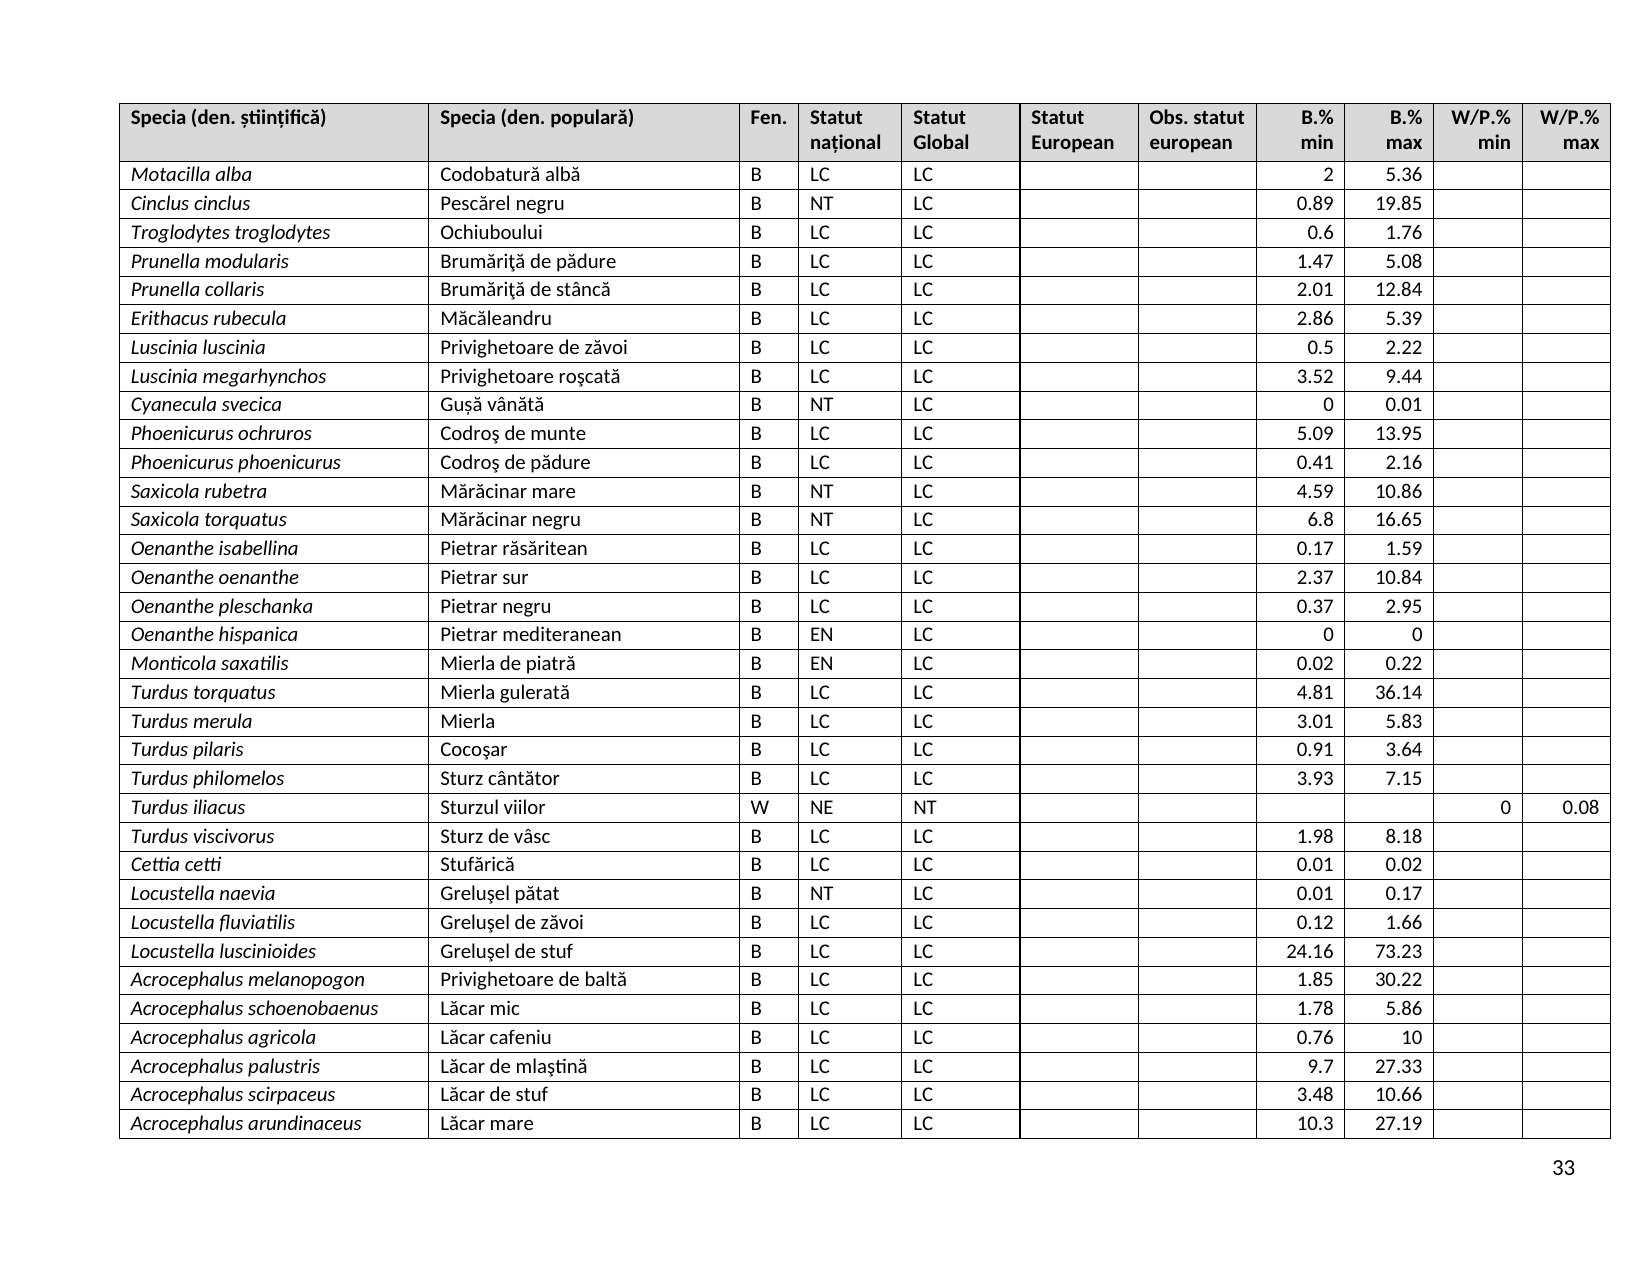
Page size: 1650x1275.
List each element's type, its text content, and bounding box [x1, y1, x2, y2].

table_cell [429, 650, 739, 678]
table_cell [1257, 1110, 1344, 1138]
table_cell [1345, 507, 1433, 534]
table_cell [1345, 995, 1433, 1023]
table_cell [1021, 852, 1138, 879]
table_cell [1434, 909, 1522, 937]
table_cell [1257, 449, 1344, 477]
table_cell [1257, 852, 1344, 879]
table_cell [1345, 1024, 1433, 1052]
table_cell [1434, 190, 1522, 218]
table_header Statut Global [902, 104, 1019, 161]
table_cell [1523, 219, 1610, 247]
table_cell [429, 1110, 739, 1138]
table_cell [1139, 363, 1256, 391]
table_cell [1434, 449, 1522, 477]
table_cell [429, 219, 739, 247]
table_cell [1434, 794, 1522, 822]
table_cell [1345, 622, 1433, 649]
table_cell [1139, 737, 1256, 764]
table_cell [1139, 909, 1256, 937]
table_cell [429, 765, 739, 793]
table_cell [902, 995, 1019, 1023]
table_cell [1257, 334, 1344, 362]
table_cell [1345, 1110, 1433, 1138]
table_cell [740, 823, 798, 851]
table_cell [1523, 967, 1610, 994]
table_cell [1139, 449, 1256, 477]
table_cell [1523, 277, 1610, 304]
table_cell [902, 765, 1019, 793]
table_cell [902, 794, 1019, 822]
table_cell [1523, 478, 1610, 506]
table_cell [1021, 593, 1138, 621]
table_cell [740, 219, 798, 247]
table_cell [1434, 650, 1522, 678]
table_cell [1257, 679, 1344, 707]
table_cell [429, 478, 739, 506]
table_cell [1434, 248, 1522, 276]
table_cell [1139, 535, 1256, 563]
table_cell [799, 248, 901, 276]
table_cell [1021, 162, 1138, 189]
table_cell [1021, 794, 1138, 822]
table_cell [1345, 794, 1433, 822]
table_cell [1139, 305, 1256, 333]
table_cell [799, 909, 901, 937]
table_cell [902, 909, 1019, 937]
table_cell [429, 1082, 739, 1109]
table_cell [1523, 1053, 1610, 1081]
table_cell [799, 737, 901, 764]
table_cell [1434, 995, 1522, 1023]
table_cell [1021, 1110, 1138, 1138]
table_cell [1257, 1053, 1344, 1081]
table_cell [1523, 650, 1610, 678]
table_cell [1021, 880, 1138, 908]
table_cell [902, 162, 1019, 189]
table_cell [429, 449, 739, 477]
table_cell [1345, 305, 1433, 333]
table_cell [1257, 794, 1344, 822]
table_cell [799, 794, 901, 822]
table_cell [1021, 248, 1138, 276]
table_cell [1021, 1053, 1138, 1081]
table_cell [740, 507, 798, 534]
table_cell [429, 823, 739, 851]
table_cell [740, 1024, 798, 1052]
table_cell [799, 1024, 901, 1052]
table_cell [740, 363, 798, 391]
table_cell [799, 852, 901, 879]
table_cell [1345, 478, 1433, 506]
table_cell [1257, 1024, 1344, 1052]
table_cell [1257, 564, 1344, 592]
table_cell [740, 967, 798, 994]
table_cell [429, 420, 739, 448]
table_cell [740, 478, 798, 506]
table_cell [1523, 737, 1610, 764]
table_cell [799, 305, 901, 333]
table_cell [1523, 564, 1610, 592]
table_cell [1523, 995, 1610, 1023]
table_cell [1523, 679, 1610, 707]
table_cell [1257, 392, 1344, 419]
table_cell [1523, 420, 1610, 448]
table_header Statut European [1021, 104, 1138, 161]
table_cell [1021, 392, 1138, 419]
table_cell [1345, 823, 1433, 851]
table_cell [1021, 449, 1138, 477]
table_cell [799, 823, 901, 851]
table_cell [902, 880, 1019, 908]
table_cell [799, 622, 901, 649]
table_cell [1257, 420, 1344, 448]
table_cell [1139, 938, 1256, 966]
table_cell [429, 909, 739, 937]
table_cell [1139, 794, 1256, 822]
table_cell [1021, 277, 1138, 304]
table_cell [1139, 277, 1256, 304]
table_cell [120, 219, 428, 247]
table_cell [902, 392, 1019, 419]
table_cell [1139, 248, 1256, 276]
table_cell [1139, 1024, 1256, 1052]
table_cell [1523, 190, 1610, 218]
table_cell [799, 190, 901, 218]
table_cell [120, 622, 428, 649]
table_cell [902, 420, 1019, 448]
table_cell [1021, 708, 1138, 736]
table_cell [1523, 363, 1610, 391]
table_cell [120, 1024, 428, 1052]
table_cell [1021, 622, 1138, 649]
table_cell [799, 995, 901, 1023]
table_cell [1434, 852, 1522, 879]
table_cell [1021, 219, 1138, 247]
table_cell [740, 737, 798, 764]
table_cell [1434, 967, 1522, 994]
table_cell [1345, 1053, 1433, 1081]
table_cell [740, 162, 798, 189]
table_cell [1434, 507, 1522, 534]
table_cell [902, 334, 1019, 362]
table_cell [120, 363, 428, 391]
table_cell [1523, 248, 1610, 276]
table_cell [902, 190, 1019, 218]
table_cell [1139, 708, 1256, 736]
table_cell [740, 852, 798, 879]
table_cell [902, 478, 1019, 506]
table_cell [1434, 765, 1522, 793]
table_header B.% max [1345, 104, 1433, 161]
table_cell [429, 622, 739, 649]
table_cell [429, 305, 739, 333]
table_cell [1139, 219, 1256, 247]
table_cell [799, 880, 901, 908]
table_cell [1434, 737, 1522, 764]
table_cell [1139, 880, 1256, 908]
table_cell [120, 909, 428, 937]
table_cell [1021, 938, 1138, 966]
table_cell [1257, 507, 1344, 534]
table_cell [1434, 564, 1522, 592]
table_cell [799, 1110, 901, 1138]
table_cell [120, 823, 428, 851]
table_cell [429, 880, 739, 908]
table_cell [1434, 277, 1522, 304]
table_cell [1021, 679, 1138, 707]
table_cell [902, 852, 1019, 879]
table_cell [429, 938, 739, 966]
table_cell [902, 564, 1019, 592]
table_header Obs. statut european [1139, 104, 1256, 161]
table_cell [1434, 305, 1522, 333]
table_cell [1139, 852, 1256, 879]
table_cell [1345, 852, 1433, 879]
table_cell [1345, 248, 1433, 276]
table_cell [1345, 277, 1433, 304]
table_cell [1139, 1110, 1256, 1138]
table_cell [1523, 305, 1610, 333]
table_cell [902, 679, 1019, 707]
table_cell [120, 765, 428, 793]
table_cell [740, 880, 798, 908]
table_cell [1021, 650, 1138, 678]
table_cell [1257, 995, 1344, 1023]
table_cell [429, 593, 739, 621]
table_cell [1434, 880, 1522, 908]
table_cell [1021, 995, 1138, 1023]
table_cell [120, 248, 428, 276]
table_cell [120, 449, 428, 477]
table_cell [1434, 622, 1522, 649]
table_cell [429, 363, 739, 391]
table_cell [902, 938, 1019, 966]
table_header B.% min [1257, 104, 1344, 161]
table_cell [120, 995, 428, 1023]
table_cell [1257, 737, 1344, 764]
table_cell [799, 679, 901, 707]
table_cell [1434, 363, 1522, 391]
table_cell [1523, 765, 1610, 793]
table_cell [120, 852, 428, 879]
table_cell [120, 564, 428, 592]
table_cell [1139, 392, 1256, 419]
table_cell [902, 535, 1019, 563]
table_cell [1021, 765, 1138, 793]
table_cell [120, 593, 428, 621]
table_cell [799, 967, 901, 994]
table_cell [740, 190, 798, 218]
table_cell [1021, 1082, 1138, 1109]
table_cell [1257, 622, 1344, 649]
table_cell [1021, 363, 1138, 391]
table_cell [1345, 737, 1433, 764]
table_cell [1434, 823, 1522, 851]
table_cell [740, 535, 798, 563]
table_header Specia (den. științifică) [120, 104, 428, 161]
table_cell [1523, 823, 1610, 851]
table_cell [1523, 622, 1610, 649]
table_header Fen. [740, 104, 798, 161]
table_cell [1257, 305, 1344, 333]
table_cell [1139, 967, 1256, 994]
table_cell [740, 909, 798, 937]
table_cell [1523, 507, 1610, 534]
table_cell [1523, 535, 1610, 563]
table_header Statut național [799, 104, 901, 161]
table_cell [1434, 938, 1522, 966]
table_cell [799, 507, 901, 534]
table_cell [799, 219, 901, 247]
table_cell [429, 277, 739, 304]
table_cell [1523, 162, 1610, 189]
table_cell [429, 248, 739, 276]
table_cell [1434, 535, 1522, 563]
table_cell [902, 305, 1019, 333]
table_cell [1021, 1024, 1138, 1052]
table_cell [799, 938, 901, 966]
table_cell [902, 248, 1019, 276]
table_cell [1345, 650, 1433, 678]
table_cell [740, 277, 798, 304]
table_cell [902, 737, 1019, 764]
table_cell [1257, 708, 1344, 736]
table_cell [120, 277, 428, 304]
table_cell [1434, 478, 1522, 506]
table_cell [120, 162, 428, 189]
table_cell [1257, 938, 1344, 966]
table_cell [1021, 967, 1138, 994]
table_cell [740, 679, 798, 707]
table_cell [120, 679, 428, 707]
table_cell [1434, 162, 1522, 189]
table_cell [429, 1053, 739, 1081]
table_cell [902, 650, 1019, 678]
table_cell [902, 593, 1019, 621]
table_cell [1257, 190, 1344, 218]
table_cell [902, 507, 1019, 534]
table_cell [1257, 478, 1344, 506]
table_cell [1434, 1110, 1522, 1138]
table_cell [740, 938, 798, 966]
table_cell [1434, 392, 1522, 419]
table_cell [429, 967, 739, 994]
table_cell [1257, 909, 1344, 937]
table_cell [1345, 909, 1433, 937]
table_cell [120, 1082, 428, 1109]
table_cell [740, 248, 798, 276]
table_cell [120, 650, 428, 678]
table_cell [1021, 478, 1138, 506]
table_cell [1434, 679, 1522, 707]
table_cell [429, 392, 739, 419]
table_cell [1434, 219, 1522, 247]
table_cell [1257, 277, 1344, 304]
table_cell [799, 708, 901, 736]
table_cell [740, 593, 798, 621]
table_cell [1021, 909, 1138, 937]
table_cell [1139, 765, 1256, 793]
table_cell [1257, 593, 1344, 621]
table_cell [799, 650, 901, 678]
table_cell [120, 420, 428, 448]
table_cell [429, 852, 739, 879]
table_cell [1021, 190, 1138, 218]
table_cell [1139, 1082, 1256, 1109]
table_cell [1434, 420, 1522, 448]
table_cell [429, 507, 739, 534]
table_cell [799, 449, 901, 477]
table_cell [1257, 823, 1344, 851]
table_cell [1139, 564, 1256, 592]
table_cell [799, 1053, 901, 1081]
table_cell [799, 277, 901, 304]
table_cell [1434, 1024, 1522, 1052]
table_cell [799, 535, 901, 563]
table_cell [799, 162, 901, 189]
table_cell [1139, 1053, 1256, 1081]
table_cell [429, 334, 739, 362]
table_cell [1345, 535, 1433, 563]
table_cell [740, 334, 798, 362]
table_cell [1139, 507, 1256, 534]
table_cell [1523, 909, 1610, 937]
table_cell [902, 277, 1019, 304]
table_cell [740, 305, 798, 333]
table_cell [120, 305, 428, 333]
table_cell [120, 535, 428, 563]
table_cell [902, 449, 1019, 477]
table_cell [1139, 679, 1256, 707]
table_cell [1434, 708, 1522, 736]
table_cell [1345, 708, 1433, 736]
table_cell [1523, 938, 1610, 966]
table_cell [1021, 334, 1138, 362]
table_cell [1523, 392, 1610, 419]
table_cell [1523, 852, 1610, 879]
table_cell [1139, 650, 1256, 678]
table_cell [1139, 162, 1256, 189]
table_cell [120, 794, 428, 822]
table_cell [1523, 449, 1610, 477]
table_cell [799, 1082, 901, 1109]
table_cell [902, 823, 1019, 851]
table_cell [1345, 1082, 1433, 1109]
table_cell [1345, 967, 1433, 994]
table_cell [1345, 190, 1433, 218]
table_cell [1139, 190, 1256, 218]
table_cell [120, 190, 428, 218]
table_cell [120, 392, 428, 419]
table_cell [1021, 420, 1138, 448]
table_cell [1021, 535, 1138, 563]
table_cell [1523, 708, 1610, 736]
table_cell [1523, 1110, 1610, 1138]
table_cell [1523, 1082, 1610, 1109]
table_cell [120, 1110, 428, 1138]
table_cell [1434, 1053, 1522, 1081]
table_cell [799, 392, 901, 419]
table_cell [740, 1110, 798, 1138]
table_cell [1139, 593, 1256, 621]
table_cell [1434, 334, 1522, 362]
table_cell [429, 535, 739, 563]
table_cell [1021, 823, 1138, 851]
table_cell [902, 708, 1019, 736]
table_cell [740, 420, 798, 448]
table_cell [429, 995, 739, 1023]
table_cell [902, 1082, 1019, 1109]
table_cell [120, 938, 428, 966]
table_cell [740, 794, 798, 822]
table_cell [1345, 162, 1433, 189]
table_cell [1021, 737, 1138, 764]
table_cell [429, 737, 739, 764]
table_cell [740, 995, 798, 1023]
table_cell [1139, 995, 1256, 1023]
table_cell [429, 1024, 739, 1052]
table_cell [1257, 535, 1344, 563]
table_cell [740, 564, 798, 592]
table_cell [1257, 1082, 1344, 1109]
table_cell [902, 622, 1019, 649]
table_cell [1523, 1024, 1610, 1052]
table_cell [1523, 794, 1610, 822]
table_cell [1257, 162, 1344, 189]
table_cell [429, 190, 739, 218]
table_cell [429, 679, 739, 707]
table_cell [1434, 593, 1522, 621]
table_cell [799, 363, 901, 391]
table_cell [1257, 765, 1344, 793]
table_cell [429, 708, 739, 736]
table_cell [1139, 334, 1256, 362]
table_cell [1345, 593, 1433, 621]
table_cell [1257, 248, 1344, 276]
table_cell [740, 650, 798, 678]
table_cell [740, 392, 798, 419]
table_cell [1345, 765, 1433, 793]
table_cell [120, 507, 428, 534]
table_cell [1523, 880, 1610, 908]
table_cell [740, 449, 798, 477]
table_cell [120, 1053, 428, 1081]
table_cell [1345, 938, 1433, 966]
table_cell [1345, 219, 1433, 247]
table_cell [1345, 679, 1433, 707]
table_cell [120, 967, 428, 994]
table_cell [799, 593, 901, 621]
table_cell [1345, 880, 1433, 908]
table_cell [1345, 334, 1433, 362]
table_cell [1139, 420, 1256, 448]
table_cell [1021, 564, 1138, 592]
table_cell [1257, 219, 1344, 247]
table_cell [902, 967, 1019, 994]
table_header W/P.% max [1523, 104, 1610, 161]
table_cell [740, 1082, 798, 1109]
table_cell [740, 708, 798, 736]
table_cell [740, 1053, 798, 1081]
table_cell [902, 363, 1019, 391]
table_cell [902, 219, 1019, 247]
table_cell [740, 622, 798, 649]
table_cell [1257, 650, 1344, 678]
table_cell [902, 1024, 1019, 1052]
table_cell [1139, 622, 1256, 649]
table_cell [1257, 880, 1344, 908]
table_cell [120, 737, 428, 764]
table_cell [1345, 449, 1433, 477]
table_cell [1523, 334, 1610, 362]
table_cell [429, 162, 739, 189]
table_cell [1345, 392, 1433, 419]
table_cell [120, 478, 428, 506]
table_header W/P.% min [1434, 104, 1522, 161]
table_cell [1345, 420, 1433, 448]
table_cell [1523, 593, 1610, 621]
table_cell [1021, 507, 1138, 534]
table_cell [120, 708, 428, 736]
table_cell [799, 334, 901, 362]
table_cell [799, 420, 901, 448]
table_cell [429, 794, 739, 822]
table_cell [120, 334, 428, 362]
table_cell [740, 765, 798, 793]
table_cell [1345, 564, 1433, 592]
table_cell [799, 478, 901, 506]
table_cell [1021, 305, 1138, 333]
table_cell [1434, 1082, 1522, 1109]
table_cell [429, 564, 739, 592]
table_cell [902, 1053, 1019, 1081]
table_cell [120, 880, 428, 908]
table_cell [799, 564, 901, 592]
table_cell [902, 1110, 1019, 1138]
table_header Specia (den. populară) [429, 104, 739, 161]
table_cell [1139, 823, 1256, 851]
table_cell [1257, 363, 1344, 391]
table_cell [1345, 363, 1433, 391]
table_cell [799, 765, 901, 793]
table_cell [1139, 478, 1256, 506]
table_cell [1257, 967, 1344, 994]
